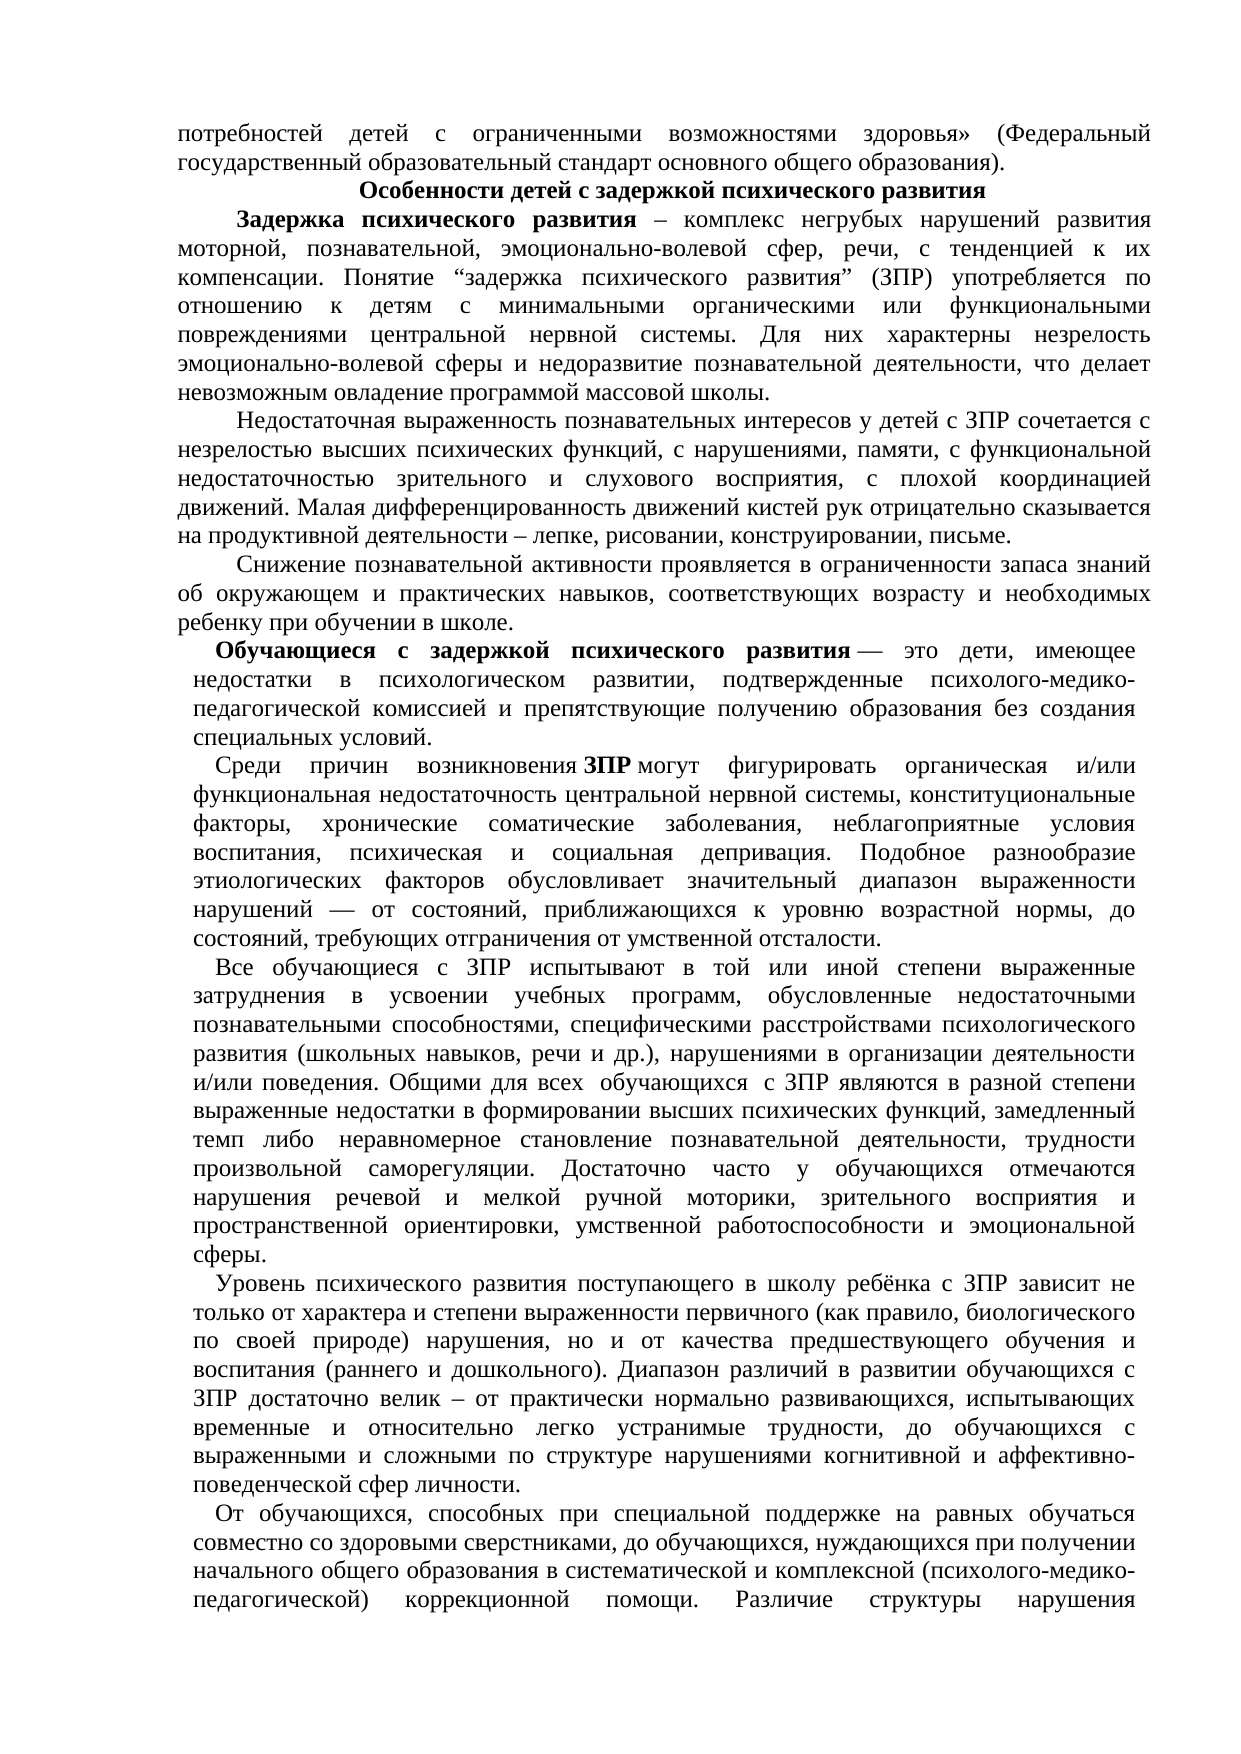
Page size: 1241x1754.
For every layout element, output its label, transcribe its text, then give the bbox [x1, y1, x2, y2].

text Задержка психического развития – комплекс негрубых нарушений развития моторной, познавательной, эмоционально-волевой сфер, речи, с тенденцией к их компенсации. Понятие “задержка психического развития” (ЗПР) употребляется по отношению к детям с минимальными органическими или функциональными повреждениями центральной нервной системы. Для них характерны незрелость эмоционально-волевой сферы и недоразвитие познавательной деятельности, что делает невозможным овладение программой массовой школы. [177, 204, 1152, 406]
text Уровень психического развития поступающего в школу ребёнка с ЗПР зависит не только от характера и степени выраженности первичного (как правило, биологического по своей природе) нарушения, но и от качества предшествующего обучения и воспитания (раннего и дошкольного). Диапазон различий в развитии обучающихся с ЗПР достаточно велик – от практически нормально развивающихся, испытывающих временные и относительно легко устранимые трудности, до обучающихся с выраженными и сложными по структуре нарушениями когнитивной и аффективно-поведенческой сфер личности. [193, 1268, 1136, 1498]
text Особенности детей с задержкой психического развития [177, 176, 1152, 204]
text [177, 118, 1152, 176]
text Снижение познавательной активности проявляется в ограниченности запаса знаний об окружающем и практических навыков, соответствующих возрасту и необходимых ребенку при обучении в школе. [177, 549, 1152, 636]
text Все обучающиеся с ЗПР испытывают в той или иной степени выраженные затруднения в усвоении учебных программ, обусловленные недостаточными познавательными способностями, специфическими расстройствами психологического развития (школьных навыков, речи и др.), нарушениями в организации деятельности и/или поведения. Общими для всех обучающихся с ЗПР являются в разной степени выраженные недостатки в формировании высших психических функций, замедленный темп либо неравномерное становление познавательной деятельности, трудности произвольной саморегуляции. Достаточно часто у обучающихся отмечаются нарушения речевой и мелкой ручной моторики, зрительного восприятия и пространственной ориентировки, умственной работоспособности и эмоциональной сферы. [193, 952, 1136, 1268]
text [193, 1498, 1136, 1613]
text Среди причин возникновения ЗПР могут фигурировать органическая и/или функциональная недостаточность центральной нервной системы, конституциональные факторы, хронические соматические заболевания, неблагоприятные условия воспитания, психическая и социальная депривация. Подобное разнообразие этиологических факторов обусловливает значительный диапазон выраженности нарушений — от состояний, приближающихся к уровню возрастной нормы, до состояний, требующих отграничения от умственной отсталости. [193, 751, 1136, 952]
text Недостаточная выраженность познавательных интересов у детей с ЗПР сочетается с незрелостью высших психических функций, с нарушениями, памяти, с функциональной недостаточностью зрительного и слухового восприятия, с плохой координацией движений. Малая дифференцированность движений кистей рук отрицательно сказывается на продуктивной деятельности – лепке, рисовании, конструировании, письме. [177, 406, 1152, 549]
text Обучающиеся с задержкой психического развития — это дети, имеющее недостатки в психологическом развитии, подтвержденные психолого-медико-педагогической комиссией и препятствующие получению образования без создания специальных условий. [193, 636, 1136, 751]
